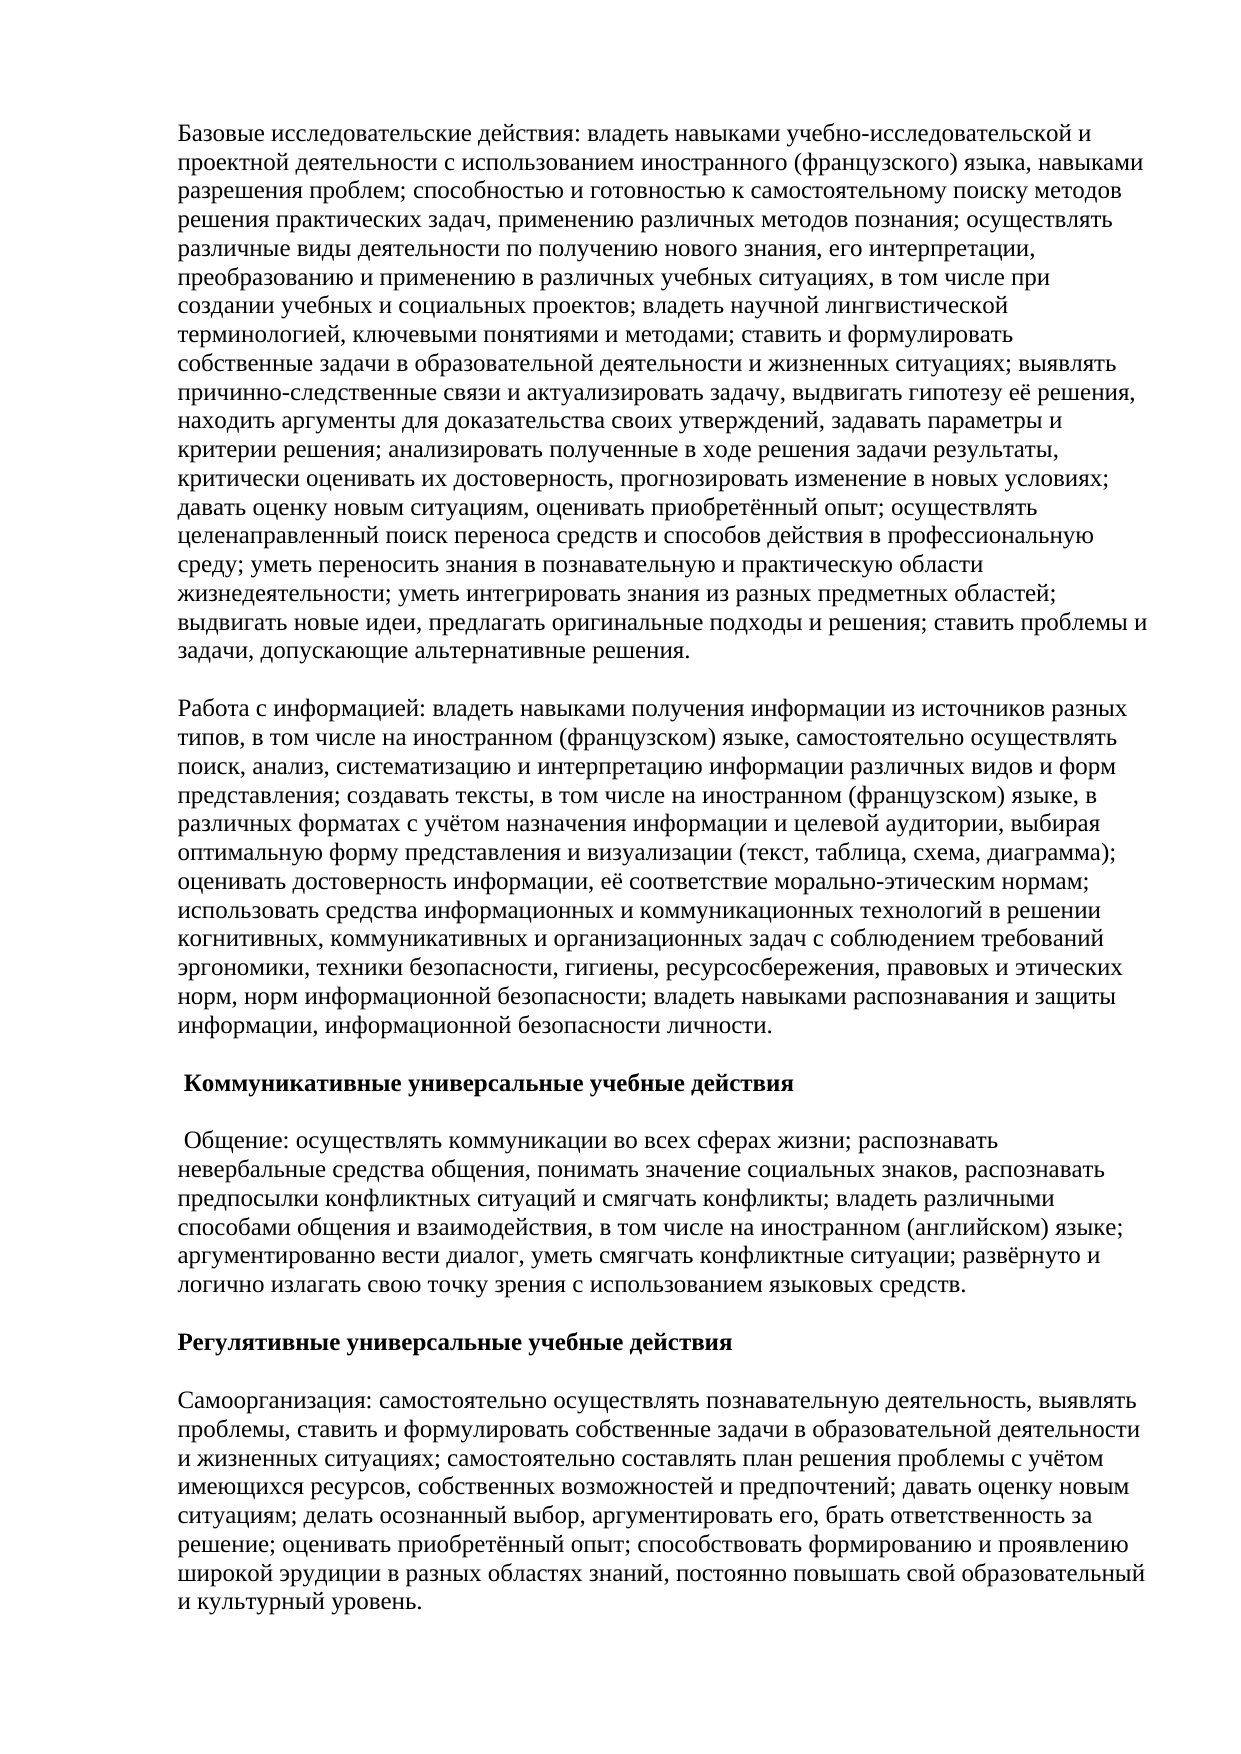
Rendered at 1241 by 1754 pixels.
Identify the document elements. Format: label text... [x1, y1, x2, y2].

text Работа с информацией: владеть навыками получения информации из источников разных типов, в том числе на иностранном (французском) языке, самостоятельно осуществлять поиск, анализ, систематизацию и интерпретацию информации различных видов и форм представления; создавать тексты, в том числе на иностранном (французском) языке, в различных форматах с учётом назначения информации и целевой аудитории, выбирая оптимальную форму представления и визуализации (текст, таблица, схема, диаграмма); оценивать достоверность информации, её соответствие морально-этическим нормам; использовать средства информационных и коммуникационных технологий в решении когнитивных, коммуникативных и организационных задач с соблюдением требований эргономики, техники безопасности, гигиены, ресурсосбережения, правовых и этических норм, норм информационной безопасности; владеть навыками распознавания и защиты информации, информационной безопасности личности. [177, 693, 1152, 1038]
text Регулятивные универсальные учебные действия [177, 1327, 1152, 1356]
text Коммуникативные универсальные учебные действия [177, 1068, 1152, 1096]
text Базовые исследовательские действия: владеть навыками учебно-исследовательской и проектной деятельности с использованием иностранного (французского) языка, навыками разрешения проблем; способностью и готовностью к самостоятельному поиску методов решения практических задач, применению различных методов познания; осуществлять различные виды деятельности по получению нового знания, его интерпретации, преобразованию и применению в различных учебных ситуациях, в том числе при создании учебных и социальных проектов; владеть научной лингвистической терминологией, ключевыми понятиями и методами; ставить и формулировать собственные задачи в образовательной деятельности и жизненных ситуациях; выявлять причинно-следственные связи и актуализировать задачу, выдвигать гипотезу её решения, находить аргументы для доказательства своих утверждений, задавать параметры и критерии решения; анализировать полученные в ходе решения задачи результаты, критически оценивать их достоверность, прогнозировать изменение в новых условиях; давать оценку новым ситуациям, оценивать приобретённый опыт; осуществлять целенаправленный поиск переноса средств и способов действия в профессиональную среду; уметь переносить знания в познавательную и практическую области жизнедеятельности; уметь интегрировать знания из разных предметных областей; выдвигать новые идеи, предлагать оригинальные подходы и решения; ставить проблемы и задачи, допускающие альтернативные решения. [177, 118, 1152, 664]
text Общение: осуществлять коммуникации во всех сферах жизни; распознавать невербальные средства общения, понимать значение социальных знаков, распознавать предпосылки конфликтных ситуаций и смягчать конфликты; владеть различными способами общения и взаимодействия, в том числе на иностранном (английском) языке; аргументированно вести диалог, уметь смягчать конфликтные ситуации; развёрнуто и логично излагать свою точку зрения с использованием языковых средств. [177, 1126, 1152, 1298]
text Самоорганизация: самостоятельно осуществлять познавательную деятельность, выявлять проблемы, ставить и формулировать собственные задачи в образовательной деятельности и жизненных ситуациях; самостоятельно составлять план решения проблемы с учётом имеющихся ресурсов, собственных возможностей и предпочтений; давать оценку новым ситуациям; делать осознанный выбор, аргументировать его, брать ответственность за решение; оценивать приобретённый опыт; способствовать формированию и проявлению широкой эрудиции в разных областях знаний, постоянно повышать свой образовательный и культурный уровень. [177, 1385, 1152, 1615]
